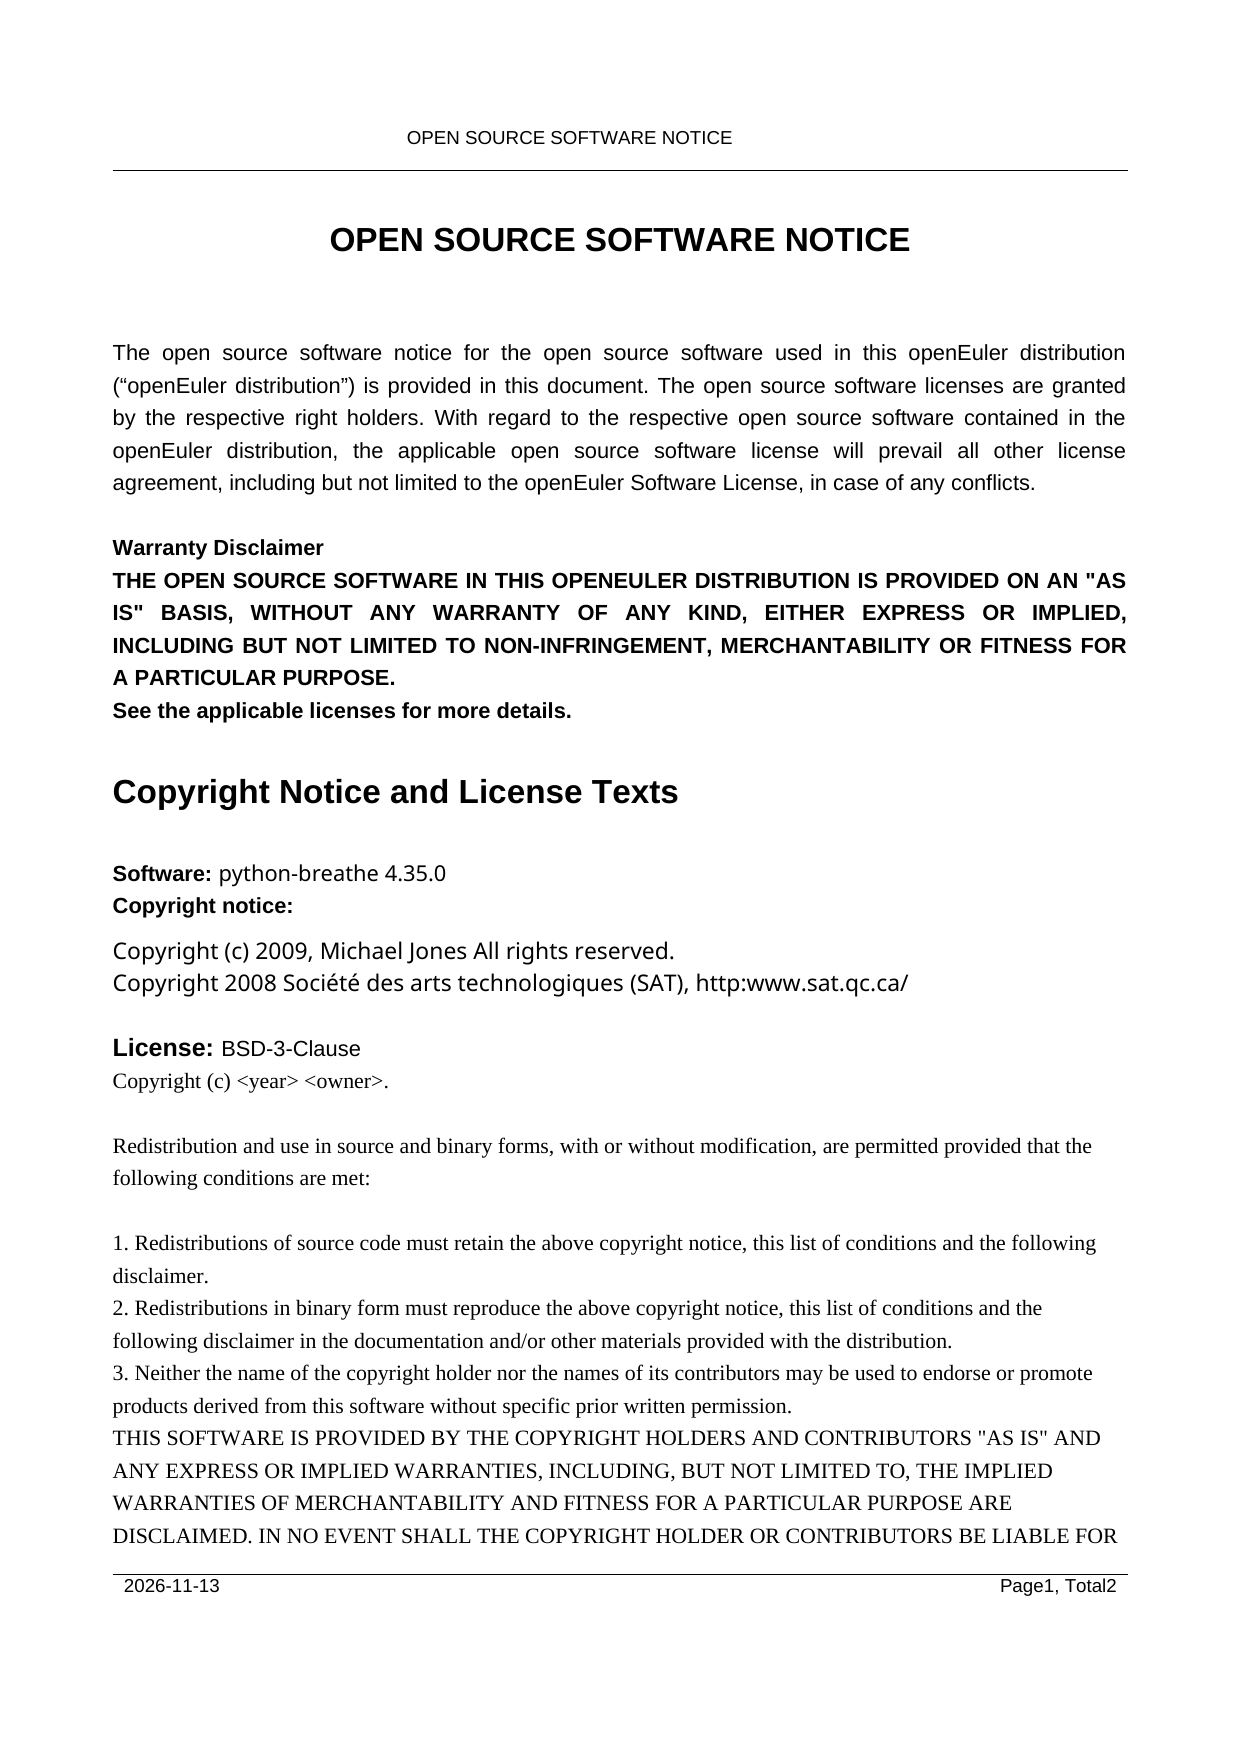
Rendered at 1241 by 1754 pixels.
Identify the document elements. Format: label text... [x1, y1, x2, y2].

text License: BSD-3-Clause [112, 1031, 1128, 1064]
text Copyright notice: [112, 889, 1128, 921]
text Copyright Notice and License Texts [112, 759, 1128, 824]
text OPEN SOURCE SOFTWARE NOTICE [112, 206, 1128, 271]
text The open source software notice for the open source software used in this openEuler distribution (“openEuler distribution”) is provided in this document. The open source software licenses are granted by the respective right holders. With regard to the respective open source software contained in the openEuler distribution, the applicable open source software license will prevail all other license agreement, including but not limited to the openEuler Software License, in case of any conflicts. [112, 336, 1128, 499]
text THE OPEN SOURCE SOFTWARE IN THIS OPENEULER DISTRIBUTION IS PROVIDED ON AN "AS IS" BASIS, WITHOUT ANY WARRANTY OF ANY KIND, EITHER EXPRESS OR IMPLIED, INCLUDING BUT NOT LIMITED TO NON-INFRINGEMENT, MERCHANTABILITY OR FITNESS FOR A PARTICULAR PURPOSE. See the applicable licenses for more details. [112, 564, 1128, 726]
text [112, 1064, 1128, 1551]
title Software: python-breathe 4.35.0 [112, 856, 1128, 889]
text Warranty Disclaimer [112, 531, 1128, 564]
text Copyright (c) 2009, Michael Jones All rights reserved. Copyright 2008 Société des arts technologiques (SAT), http:www.sat.qc.ca/ [112, 934, 1128, 1031]
